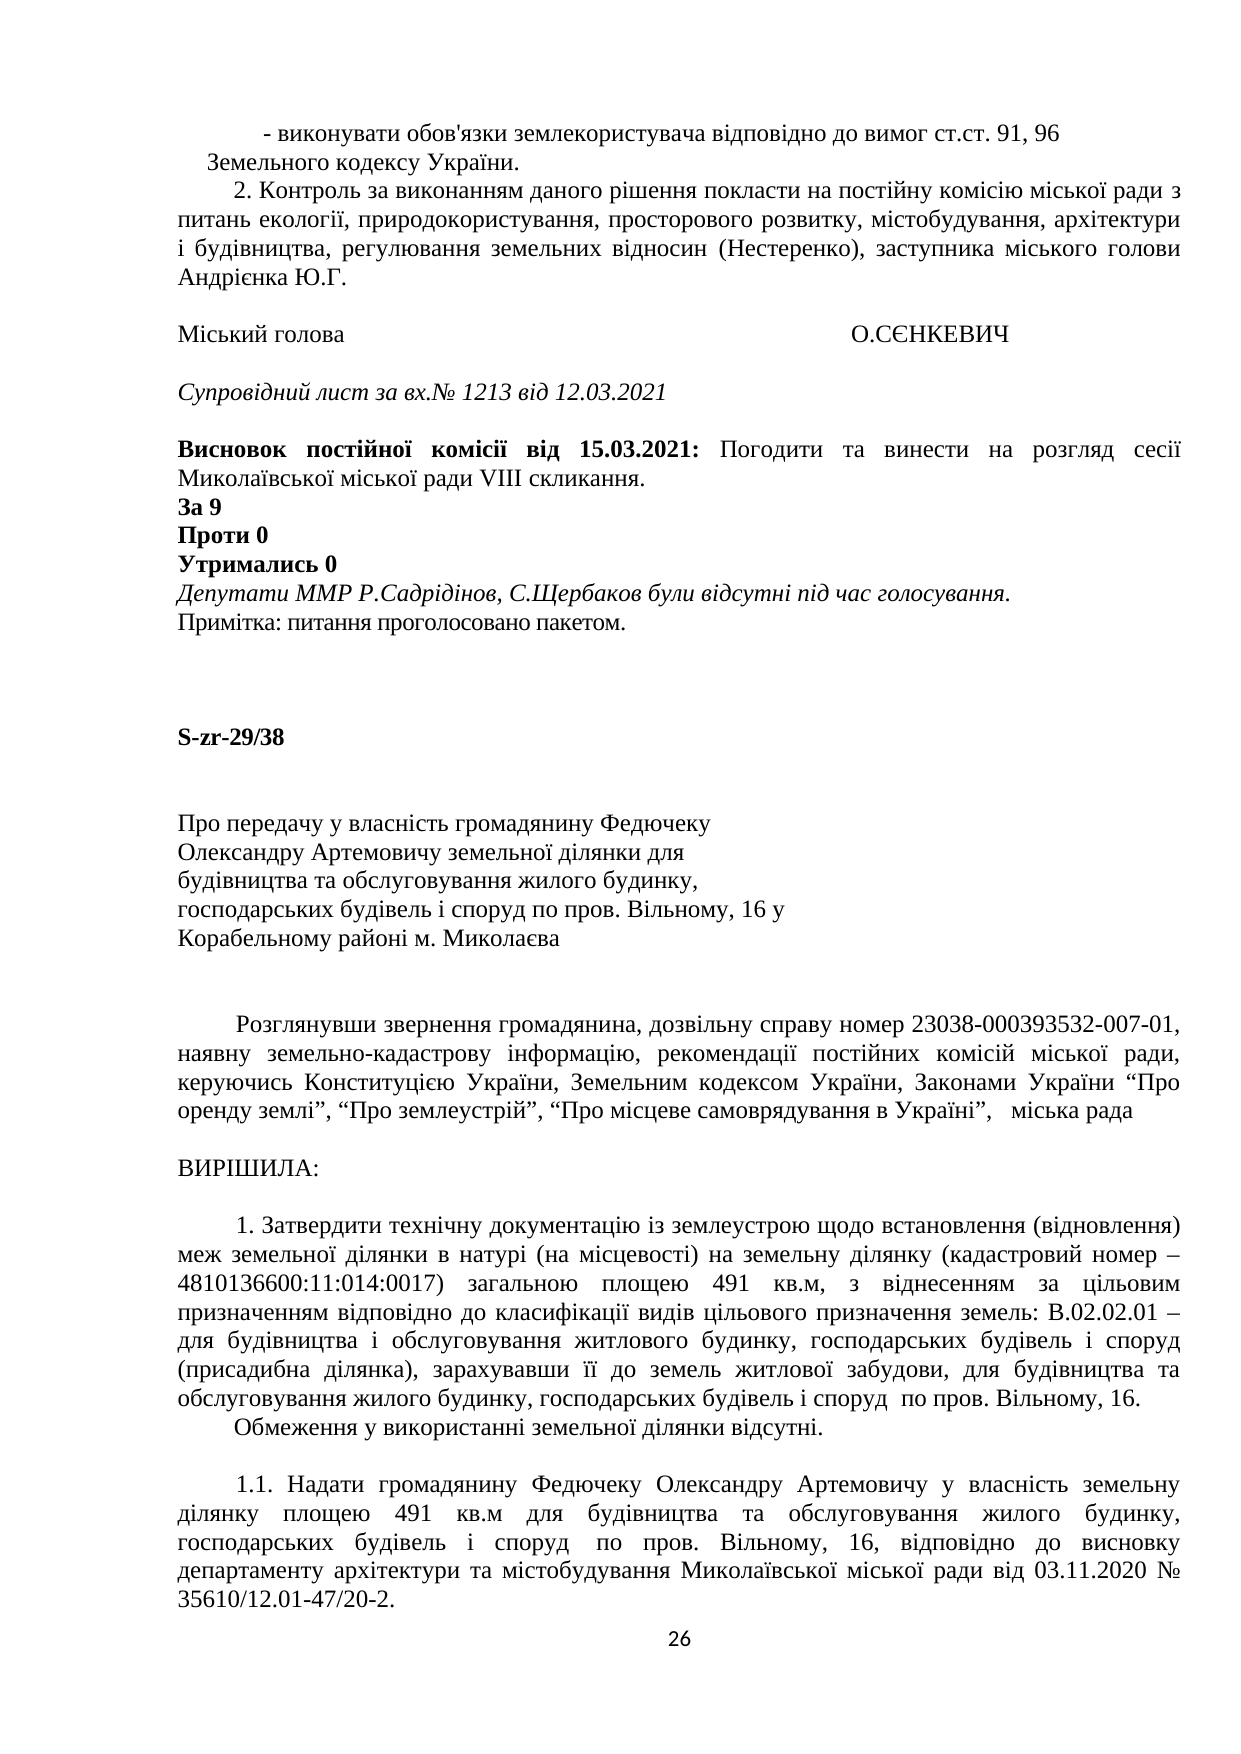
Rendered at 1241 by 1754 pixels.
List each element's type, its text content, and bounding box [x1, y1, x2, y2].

text 2. Контроль за виконанням даного рішення покласти на постійну комісію міської ради з питань екології, природокористування, просторового розвитку, містобудування, архітектури і будівництва, регулювання земельних відносин (Нестеренко), заступника міського голови Андрієнка Ю.Г. [177, 176, 1181, 291]
text Про передачу у власність громадянину Федючеку Олександру Артемовичу земельної ділянки для будівництва та обслуговування жилого будинку, господарських будівель і споруд по пров. Вільному, 16 у Корабельному районі м. Миколаєва [177, 808, 811, 952]
text ВИРІШИЛА: [177, 1153, 1181, 1182]
text Висновок постійної комісії від 15.03.2021: Погодити та винести на розгляд сесії Миколаївської міської ради VIII скликання. [177, 434, 1181, 492]
text Примітка: питання проголосовано пакетом. [177, 607, 1181, 636]
text Міський голова О.СЄНКЕВИЧ [177, 319, 1181, 348]
text Розглянувши звернення громадянина, дозвільну справу номер 23038-000393532-007-01, наявну земельно-кадастрову інформацію, рекомендації постійних комісій міської ради, керуючись Конституцією України, Земельним кодексом України, Законами України “Про оренду землі”, “Про землеустрій”, “Про місцеве самоврядування в Україні”, міська рада [177, 1009, 1181, 1124]
text Утримались 0 [177, 549, 769, 578]
list 1. Затвердити технічну документацію із землеустрою щодо встановлення (відновлення) меж земельної ділянки в натурі (на місцевості) на земельну ділянку (кадастровий номер – 4810136600:11:014:0017) загальною площею 491 кв.м, з віднесенням за цільовим призначенням відповідно до класифікації видів цільового призначення земель: В.02.02.01 – для будівництва і обслуговування житлового будинку, господарських будівель і споруд (присадибна ділянка), зарахувавши її до земель житлової забудови, для будівництва та обслуговування жилого будинку, господарських будівель і споруд по пров. Вільному, 16. [177, 1211, 1181, 1412]
text Проти 0 [177, 521, 769, 549]
text Депутати ММР Р.Садрідінов, С.Щербаков були відсутні під час голосування. [177, 578, 1181, 607]
text Супровідний лист за вх.№ 1213 від 12.03.2021 [177, 377, 1181, 406]
text - виконувати обов'язки землекористувача відповідно до вимог ст.ст. 91, 96 Земельного кодексу України. [207, 118, 1181, 176]
list 1.1. Надати громадянину Федючеку Олександру Артемовичу у власність земельну ділянку площею 491 кв.м для будівництва та обслуговування жилого будинку, господарських будівель і споруд по пров. Вільному, 16, відповідно до висновку департаменту архітектури та містобудування Миколаївської міської ради від 03.11.2020 № 35610/12.01-47/20-2. [177, 1469, 1181, 1613]
text S-zr-29/38 [177, 722, 1181, 751]
list Обмеження у використанні земельної ділянки відсутні. [177, 1412, 1181, 1441]
text За 9 [177, 492, 769, 521]
